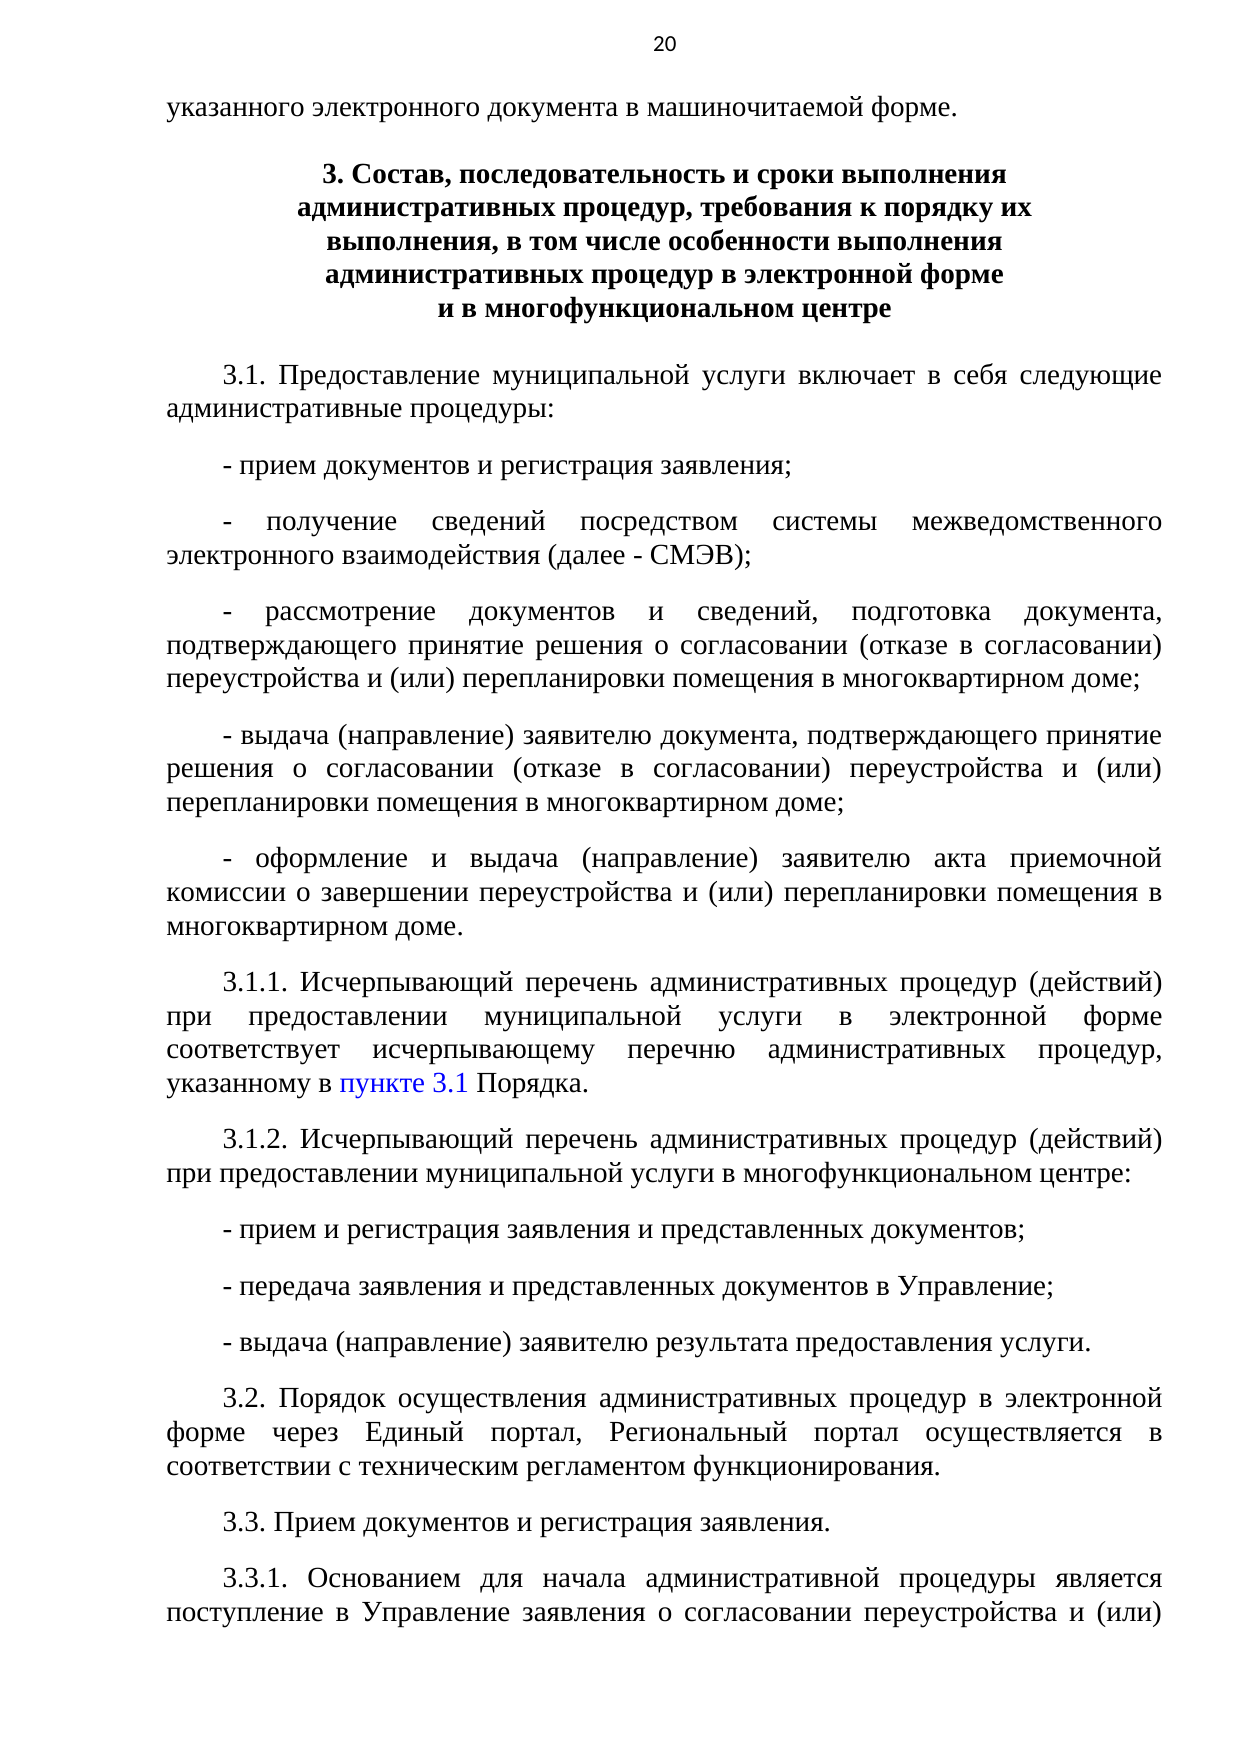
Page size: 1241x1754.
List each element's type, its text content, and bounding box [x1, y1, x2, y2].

title 3. Состав, последовательность и сроки выполнения [166, 156, 1163, 189]
text 3.1. Предоставление муниципальной услуги включает в себя следующие административные процедуры: [166, 357, 1163, 424]
text - прием документов и регистрация заявления; [166, 447, 1163, 481]
title выполнения, в том числе особенности выполнения [166, 223, 1163, 256]
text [166, 1561, 1163, 1628]
text 3.1.2. Исчерпывающий перечень административных процедур (действий) при предоставлении муниципальной услуги в многофункциональном центре: [166, 1121, 1163, 1188]
text - выдача (направление) заявителю результата предоставления услуги. [166, 1324, 1163, 1358]
text - рассмотрение документов и сведений, подготовка документа, подтверждающего принятие решения о согласовании (отказе в согласовании) переустройства и (или) перепланировки помещения в многоквартирном доме; [166, 593, 1163, 694]
title административных процедур в электронной форме [166, 256, 1163, 290]
text - прием и регистрация заявления и представленных документов; [166, 1211, 1163, 1245]
text - получение сведений посредством системы межведомственного электронного взаимодействия (далее - СМЭВ); [166, 503, 1163, 571]
text 3.3. Прием документов и регистрация заявления. [166, 1504, 1163, 1538]
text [166, 89, 1163, 122]
text 3.2. Порядок осуществления административных процедур в электронной форме через Единый портал, Региональный портал осуществляется в соответствии с техническим регламентом функционирования. [166, 1381, 1163, 1481]
text - выдача (направление) заявителю документа, подтверждающего принятие решения о согласовании (отказе в согласовании) переустройства и (или) перепланировки помещения в многоквартирном доме; [166, 717, 1163, 818]
text - передача заявления и представленных документов в Управление; [166, 1268, 1163, 1301]
title административных процедур, требования к порядку их [166, 189, 1163, 223]
title и в многофункциональном центре [166, 290, 1163, 323]
text - оформление и выдача (направление) заявителю акта приемочной комиссии о завершении переустройства и (или) перепланировки помещения в многоквартирном доме. [166, 841, 1163, 941]
text 3.1.1. Исчерпывающий перечень административных процедур (действий) при предоставлении муниципальной услуги в электронной форме соответствует исчерпывающему перечню административных процедур, указанному в пункте 3.1 Порядка. [166, 964, 1163, 1098]
